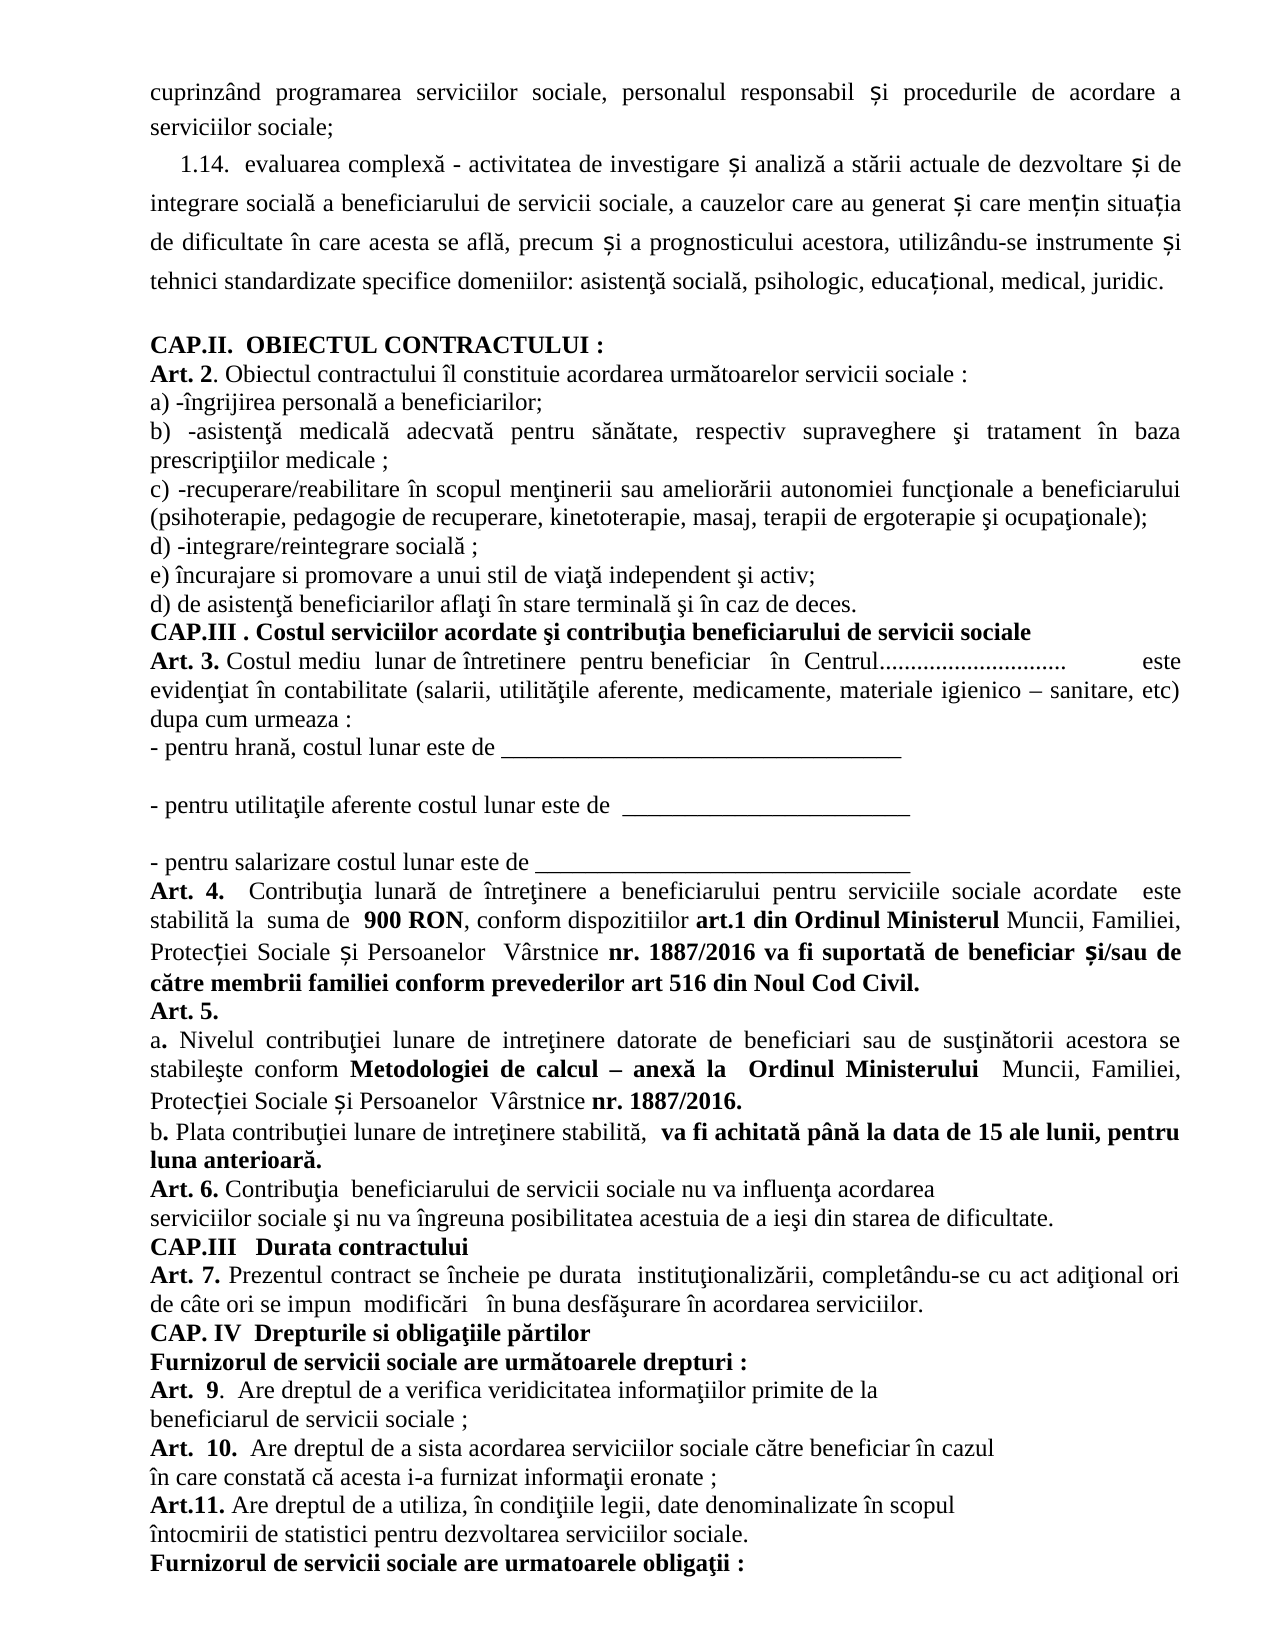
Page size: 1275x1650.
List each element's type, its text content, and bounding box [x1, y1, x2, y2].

text Art. 2. Obiectul contractului îl constituie acordarea următoarelor servicii sociale : [150, 359, 1181, 387]
text Furnizorul de servicii sociale are urmatoarele obligaţii : [150, 1548, 1181, 1577]
text e) încurajare si promovare a unui stil de viaţă independent şi activ; [150, 560, 1181, 589]
text Art.11. Are dreptul de a utiliza, în condiţiile legii, date denominalizate în scopul [150, 1491, 1181, 1519]
text a. Nivelul contribuţiei lunare de intreţinere datorate de beneficiari sau de susţinătorii acestora se stabileşte conform Metodologiei de calcul – anexă la Ordinul Ministerului Muncii, Familiei, Protecției Sociale și Persoanelor Vârstnice nr. 1887/2016. [150, 1025, 1181, 1117]
text d) de asistenţă beneficiarilor aflaţi în stare terminală şi în caz de deces. [150, 589, 1181, 617]
text b) -asistenţă medicală adecvată pentru sănătate, respectiv supraveghere şi tratament în baza prescripţiilor medicale ; [150, 416, 1181, 474]
text CAP.II. OBIECTUL CONTRACTULUI : [150, 330, 1181, 359]
text beneficiarul de servicii sociale ; [150, 1404, 1181, 1433]
text în care constată că acesta i-a furnizat informaţii eronate ; [150, 1462, 1181, 1491]
text CAP. IV Drepturile si obligaţiile părtilor [150, 1318, 1181, 1347]
text Furnizorul de servicii sociale are următoarele drepturi : [150, 1347, 1181, 1376]
text Art. 6. Contribuţia beneficiarului de servicii sociale nu va influenţa acordarea [150, 1174, 1181, 1203]
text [150, 74, 1181, 141]
text Art. 7. Prezentul contract se încheie pe durata instituţionalizării, completându-se cu act adiţional ori de câte ori se impun modificări în buna desfăşurare în acordarea serviciilor. [150, 1261, 1181, 1318]
text d) -integrare/reintegrare socială ; [150, 531, 1181, 560]
text Art. 9. Are dreptul de a verifica veridicitatea informaţiilor primite de la [150, 1376, 1181, 1404]
text Art. 5. [150, 996, 1181, 1025]
text Art. 3. Costul mediu lunar de întretinere pentru beneficiar în Centrul.............................. este evidenţiat în contabilitate (salarii, utilităţile aferente, medicamente, materiale igienico – sanitare, etc) dupa cum urmeaza : [150, 646, 1181, 732]
text b. Plata contribuţiei lunare de intreţinere stabilită, va fi achitată până la data de 15 ale lunii, pentru luna anterioară. [150, 1117, 1181, 1174]
text - pentru hrană, costul lunar este de ________________________________ [150, 732, 1181, 761]
text serviciilor sociale şi nu va îngreuna posibilitatea acestuia de a ieşi din starea de dificultate. [150, 1203, 1181, 1232]
text Art. 4. Contribuţia lunară de întreţinere a beneficiarului pentru serviciile sociale acordate este stabilită la suma de 900 RON, conform dispozitiilor art.1 din Ordinul Ministerul Muncii, Familiei, Protecției Sociale și Persoanelor Vârstnice nr. 1887/2016 va fi suportată de beneficiar și/sau de către membrii familiei conform prevederilor art 516 din Noul Cod Civil. [150, 876, 1181, 996]
text Art. 10. Are dreptul de a sista acordarea serviciilor sociale către beneficiar în cazul [150, 1433, 1181, 1462]
text CAP.III . Costul serviciilor acordate şi contribuţia beneficiarului de servicii sociale [150, 617, 1181, 646]
text - pentru salarizare costul lunar este de ______________________________ [150, 847, 1181, 876]
text c) -recuperare/reabilitare în scopul menţinerii sau ameliorării autonomiei funcţionale a beneficiarului (psihoterapie, pedagogie de recuperare, kinetoterapie, masaj, terapii de ergoterapie şi ocupaţionale); [150, 474, 1181, 531]
text întocmirii de statistici pentru dezvoltarea serviciilor sociale. [150, 1519, 1181, 1548]
text - pentru utilitaţile aferente costul lunar este de _______________________ [150, 790, 1181, 819]
text 1.14. evaluarea complexă - activitatea de investigare și analiză a stării actuale de dezvoltare și de integrare socială a beneficiarului de servicii sociale, a cauzelor care au generat și care mențin situația de dificultate în care acesta se află, precum și a prognosticului acestora, utilizându-se instrumente și tehnici standardizate specifice domeniilor: asistenţă socială, psihologic, educațional, medical, juridic. [150, 145, 1181, 297]
text CAP.III Durata contractului [150, 1232, 1181, 1261]
text a) -îngrijirea personală a beneficiarilor; [150, 387, 1181, 416]
